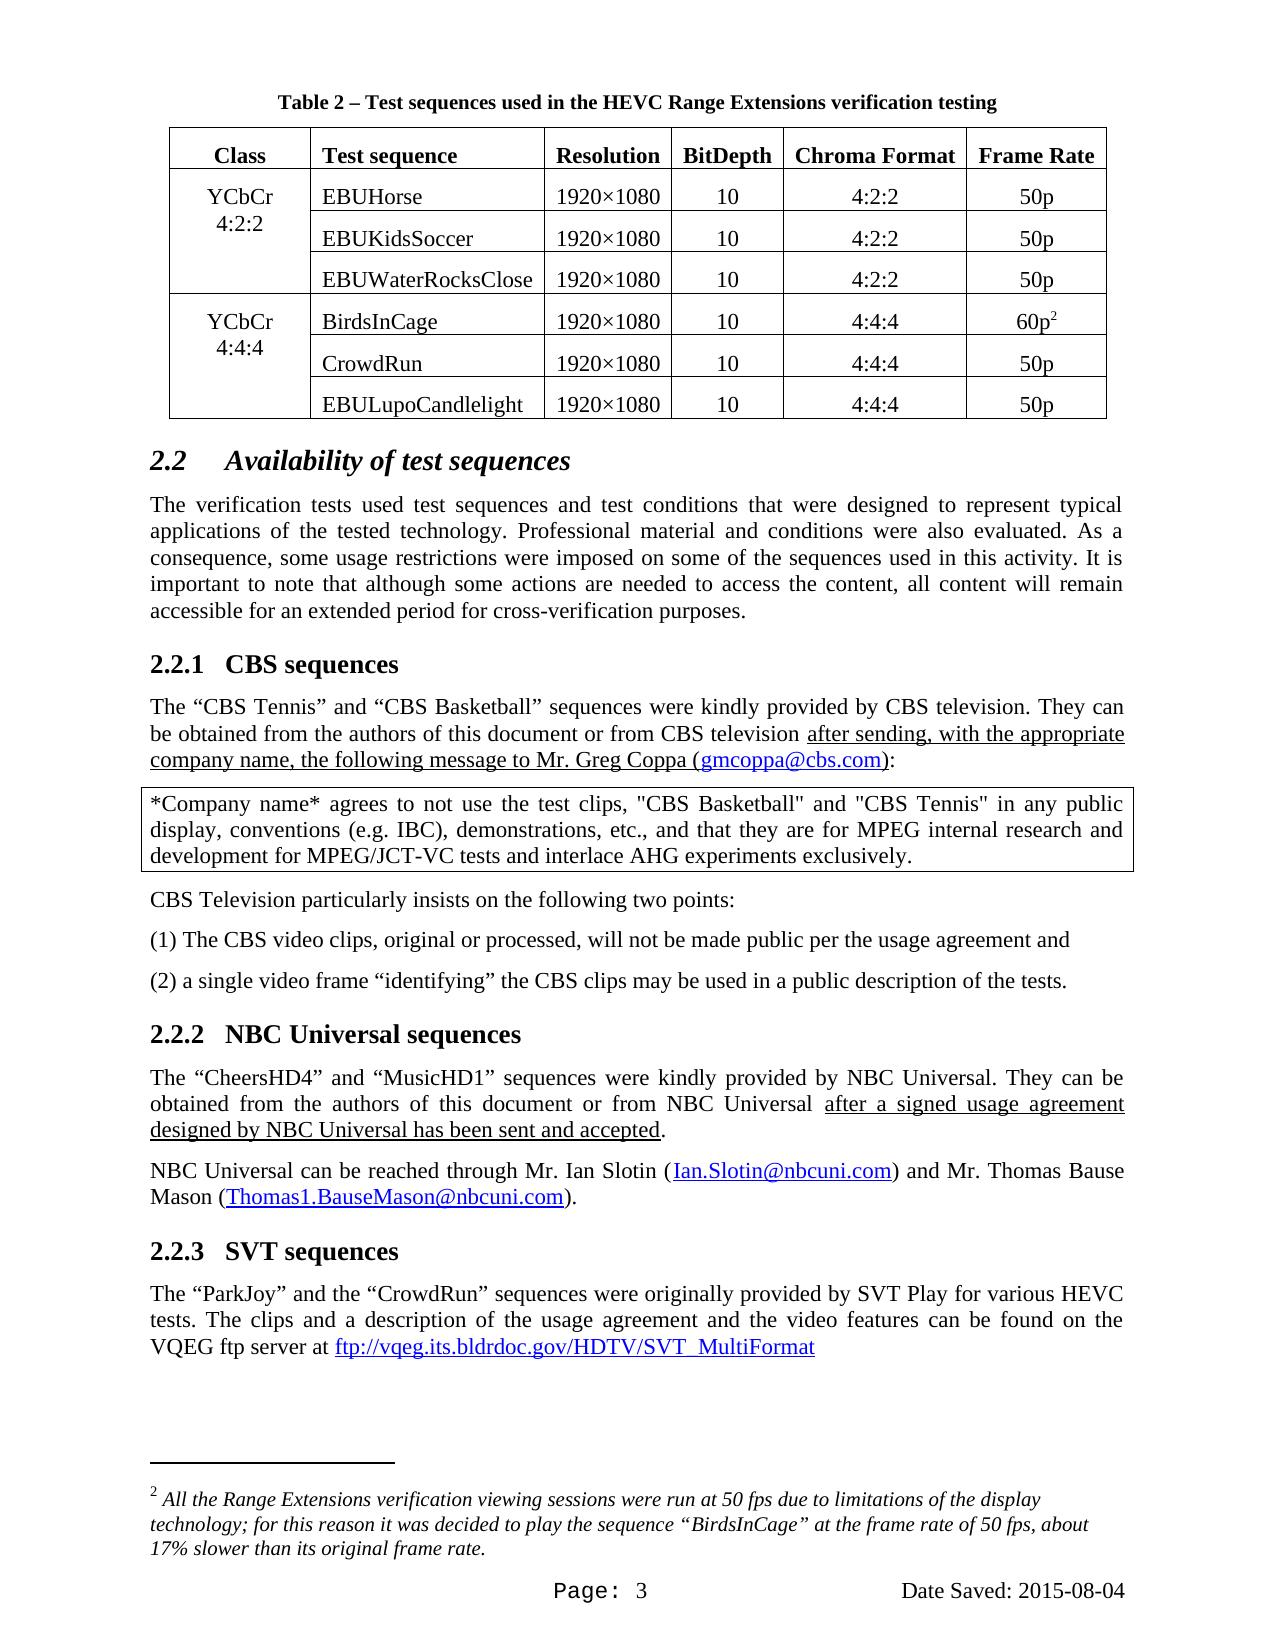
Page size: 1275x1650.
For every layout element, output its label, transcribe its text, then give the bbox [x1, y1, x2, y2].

table_cell 1920×1080 [545, 335, 671, 376]
text The verification tests used test sequences and test conditions that were designed to represent typical applications of the tested technology. Professional material and conditions were also evaluated. As a consequence, some usage restrictions were imposed on some of the sequences used in this activity. It is important to note that although some actions are needed to access the content, all content will remain accessible for an extended period for cross-verification purposes. [150, 491, 1125, 623]
table_header Class [170, 128, 310, 168]
table_cell YCbCr 4:2:2 [170, 169, 310, 293]
table_cell 10 [672, 169, 783, 210]
subtitle Availability of test sequences [150, 443, 1125, 477]
table_cell EBULupoCandlelight [311, 377, 544, 417]
table_cell 4:2:2 [784, 211, 966, 251]
table_cell 10 [672, 335, 783, 376]
text (1) The CBS video clips, original or processed, will not be made public per the usage agreement and [150, 927, 1125, 953]
table_cell 10 [672, 211, 783, 251]
table_cell BirdsInCage [311, 294, 544, 334]
subtitle SVT sequences [150, 1235, 1125, 1266]
table_cell 4:4:4 [784, 335, 966, 376]
table_cell 4:2:2 [784, 169, 966, 210]
table_cell 4:2:2 [784, 252, 966, 293]
table_cell 10 [672, 252, 783, 293]
text The “CheersHD4” and “MusicHD1” sequences were kindly provided by NBC Universal. They can be obtained from the authors of this document or from NBC Universal after a signed usage agreement designed by NBC Universal has been sent and accepted. [150, 1064, 1125, 1143]
table_cell 1920×1080 [545, 252, 671, 293]
table_header Test sequence [311, 128, 544, 168]
table_cell 10 [672, 377, 783, 417]
table_cell EBUHorse [311, 169, 544, 210]
table_cell 50p [967, 377, 1106, 417]
table_header Frame Rate [967, 128, 1106, 168]
table_cell CrowdRun [311, 335, 544, 376]
text CBS Television particularly insists on the following two points: [150, 886, 1125, 912]
table_cell 50p [967, 211, 1106, 251]
table_header Chroma Format [784, 128, 966, 168]
table_header Resolution [545, 128, 671, 168]
table_cell 50p [967, 169, 1106, 210]
text Table 2 – Test sequences used in the HEVC Range Extensions verification testing [150, 90, 1125, 114]
table_cell 50p [967, 335, 1106, 376]
subtitle CBS sequences [150, 648, 1125, 679]
subtitle NBC Universal sequences [150, 1018, 1125, 1049]
table_cell EBUKidsSoccer [311, 211, 544, 251]
table_cell YCbCr 4:4:4 [170, 294, 310, 417]
table_cell 1920×1080 [545, 294, 671, 334]
text The “ParkJoy” and the “CrowdRun” sequences were originally provided by SVT Play for various HEVC tests. The clips and a description of the usage agreement and the video features can be found on the VQEG ftp server at ftp://vqeg.its.bldrdoc.gov/HDTV/SVT_MultiFormat [150, 1280, 1125, 1359]
text (2) a single video frame “identifying” the CBS clips may be used in a public description of the tests. [150, 967, 1125, 993]
text *Company name* agrees to not use the test clips, "CBS Basketball" and "CBS Tennis" in any public display, conventions (e.g. IBC), demonstrations, etc., and that they are for MPEG internal research and development for MPEG/JCT-VC tests and interlace AHG experiments exclusively. [142, 788, 1133, 871]
text The “CBS Tennis” and “CBS Basketball” sequences were kindly provided by CBS television. They can be obtained from the authors of this document or from CBS television after sending, with the appropriate company name, the following message to Mr. Greg Coppa (gmcoppa@cbs.com): [150, 693, 1125, 772]
table_cell 1920×1080 [545, 169, 671, 210]
table_cell EBUWaterRocksClose [311, 252, 544, 293]
table_cell 4:4:4 [784, 294, 966, 334]
table_cell 1920×1080 [545, 377, 671, 417]
table_cell 10 [672, 294, 783, 334]
table_cell 1920×1080 [545, 211, 671, 251]
table_header BitDepth [672, 128, 783, 168]
table_cell 50p [967, 252, 1106, 293]
table_cell 60p [967, 294, 1106, 334]
text NBC Universal can be reached through Mr. Ian Slotin (Ian.Slotin@nbcuni.com) and Mr. Thomas Bause Mason (Thomas1.BauseMason@nbcuni.com). [150, 1157, 1125, 1210]
table_cell 4:4:4 [784, 377, 966, 417]
